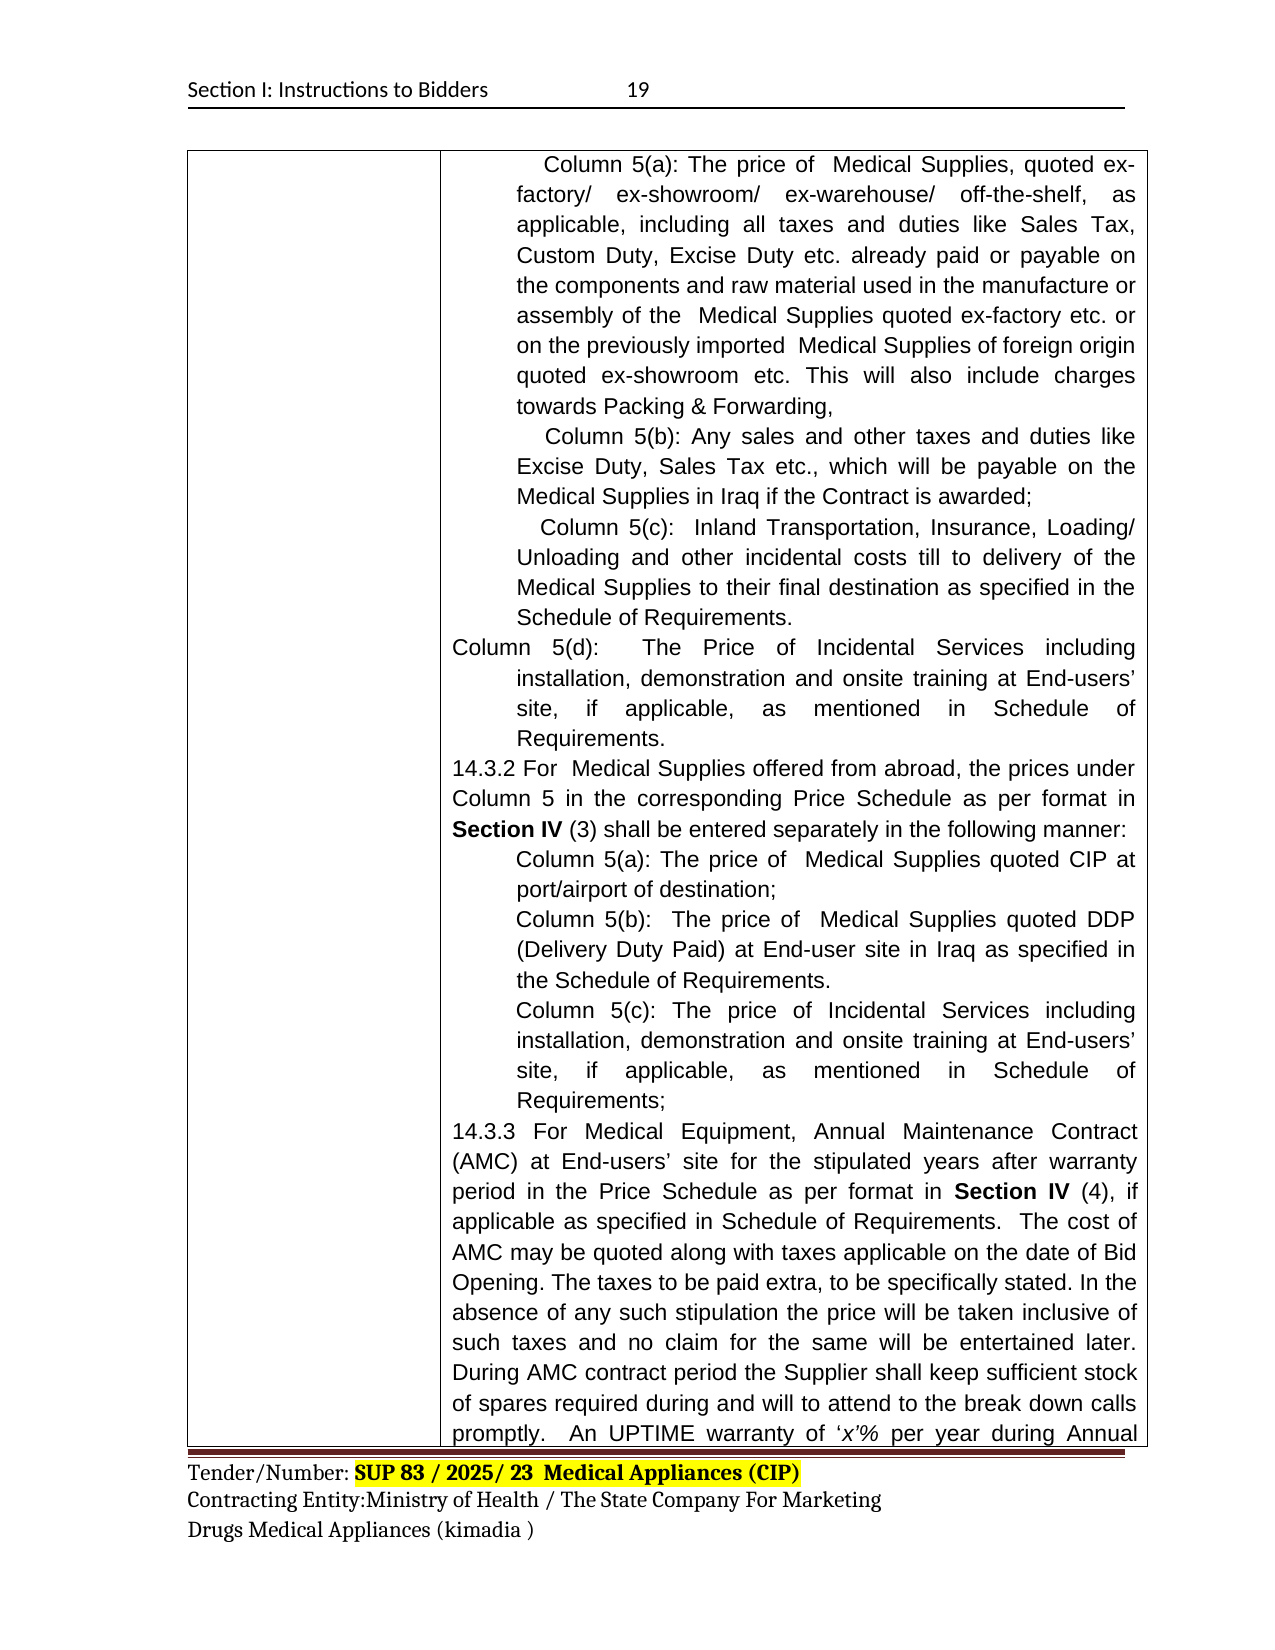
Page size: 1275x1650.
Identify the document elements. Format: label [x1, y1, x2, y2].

table_cell [441, 151, 1147, 1446]
table_cell [188, 151, 440, 1446]
